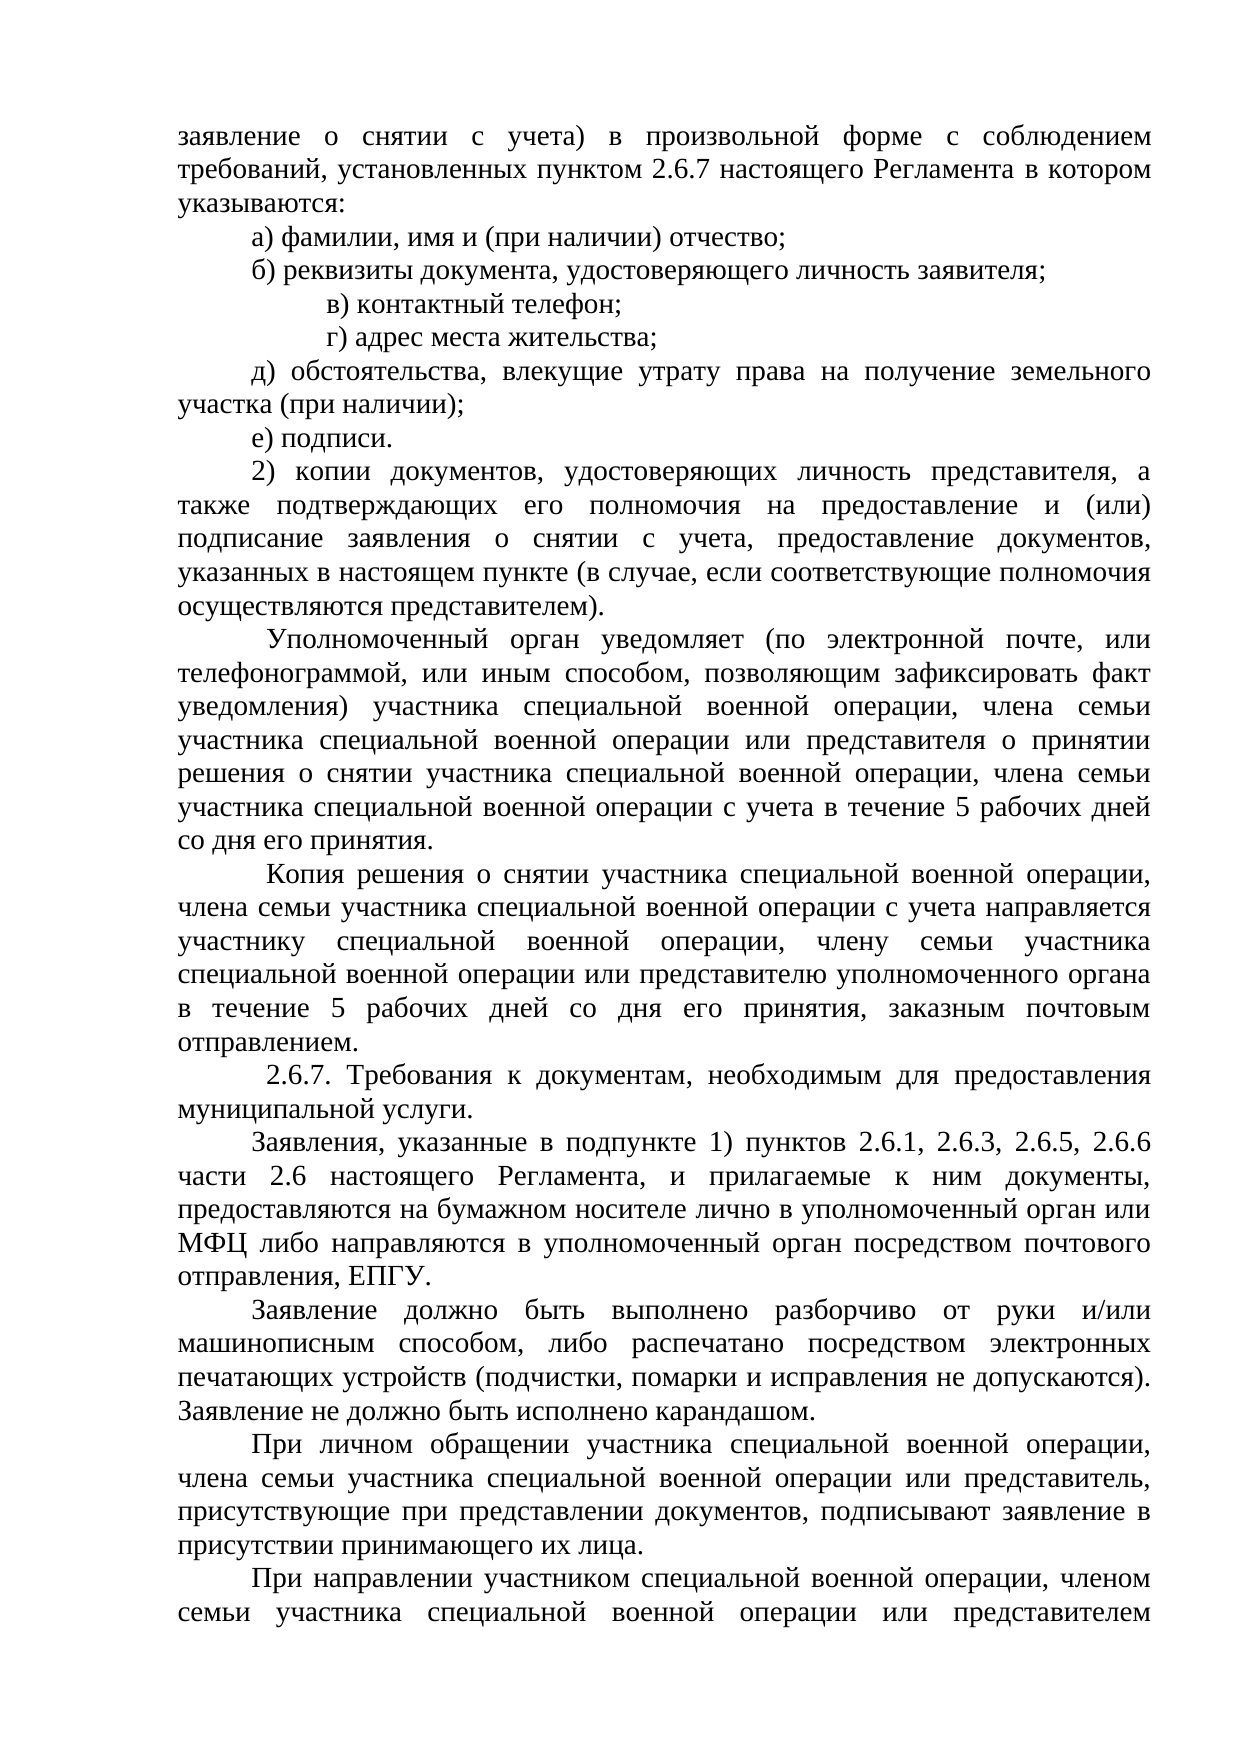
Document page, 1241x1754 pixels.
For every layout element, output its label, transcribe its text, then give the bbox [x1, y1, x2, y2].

text Заявления, указанные в подпункте 1) пунктов 2.6.1, 2.6.3, 2.6.5, 2.6.6 части 2.6 настоящего Регламента, и прилагаемые к ним документы, предоставляются на бумажном носителе лично в уполномоченный орган или МФЦ либо направляются в уполномоченный орган посредством почтового отправления, ЕПГУ. [177, 1124, 1152, 1292]
text в) контактный телефон; [251, 286, 1152, 319]
text При личном обращении участника специальной военной операции, члена семьи участника специальной военной операции или представитель, присутствующие при представлении документов, подписывают заявление в присутствии принимающего их лица. [177, 1426, 1152, 1560]
text 2) копии документов, удостоверяющих личность представителя, а также подтверждающих его полномочия на предоставление и (или) подписание заявления о снятии с учета, предоставление документов, указанных в настоящем пункте (в случае, если соответствующие полномочия осуществляются представителем). [177, 453, 1152, 621]
text а) фамилии, имя и (при наличии) отчество; [177, 219, 1152, 252]
text д) обстоятельства, влекущие утрату права на получение земельного участка (при наличии); [177, 353, 1152, 420]
text е) подписи. [177, 420, 1152, 453]
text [177, 1560, 1152, 1627]
text Заявление должно быть выполнено разборчиво от руки и/или машинописным способом, либо распечатано посредством электронных печатающих устройств (подчистки, помарки и исправления не допускаются). Заявление не должно быть исполнено карандашом. [177, 1292, 1152, 1426]
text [177, 118, 1152, 219]
text Уполномоченный орган уведомляет (по электронной почте, или телефонограммой, или иным способом, позволяющим зафиксировать факт уведомления) участника специальной военной операции, члена семьи участника специальной военной операции или представителя о принятии решения о снятии участника специальной военной операции, члена семьи участника специальной военной операции с учета в течение 5 рабочих дней со дня его принятия. [177, 621, 1152, 856]
text г) адрес места жительства; [251, 319, 1152, 353]
text б) реквизиты документа, удостоверяющего личность заявителя; [177, 252, 1152, 286]
text 2.6.7. Требования к документам, необходимым для предоставления муниципальной услуги. [177, 1057, 1152, 1124]
text Копия решения о снятии участника специальной военной операции, члена семьи участника специальной военной операции с учета направляется участнику специальной военной операции, члену семьи участника специальной военной операции или представителю уполномоченного органа в течение 5 рабочих дней со дня его принятия, заказным почтовым отправлением. [177, 856, 1152, 1057]
